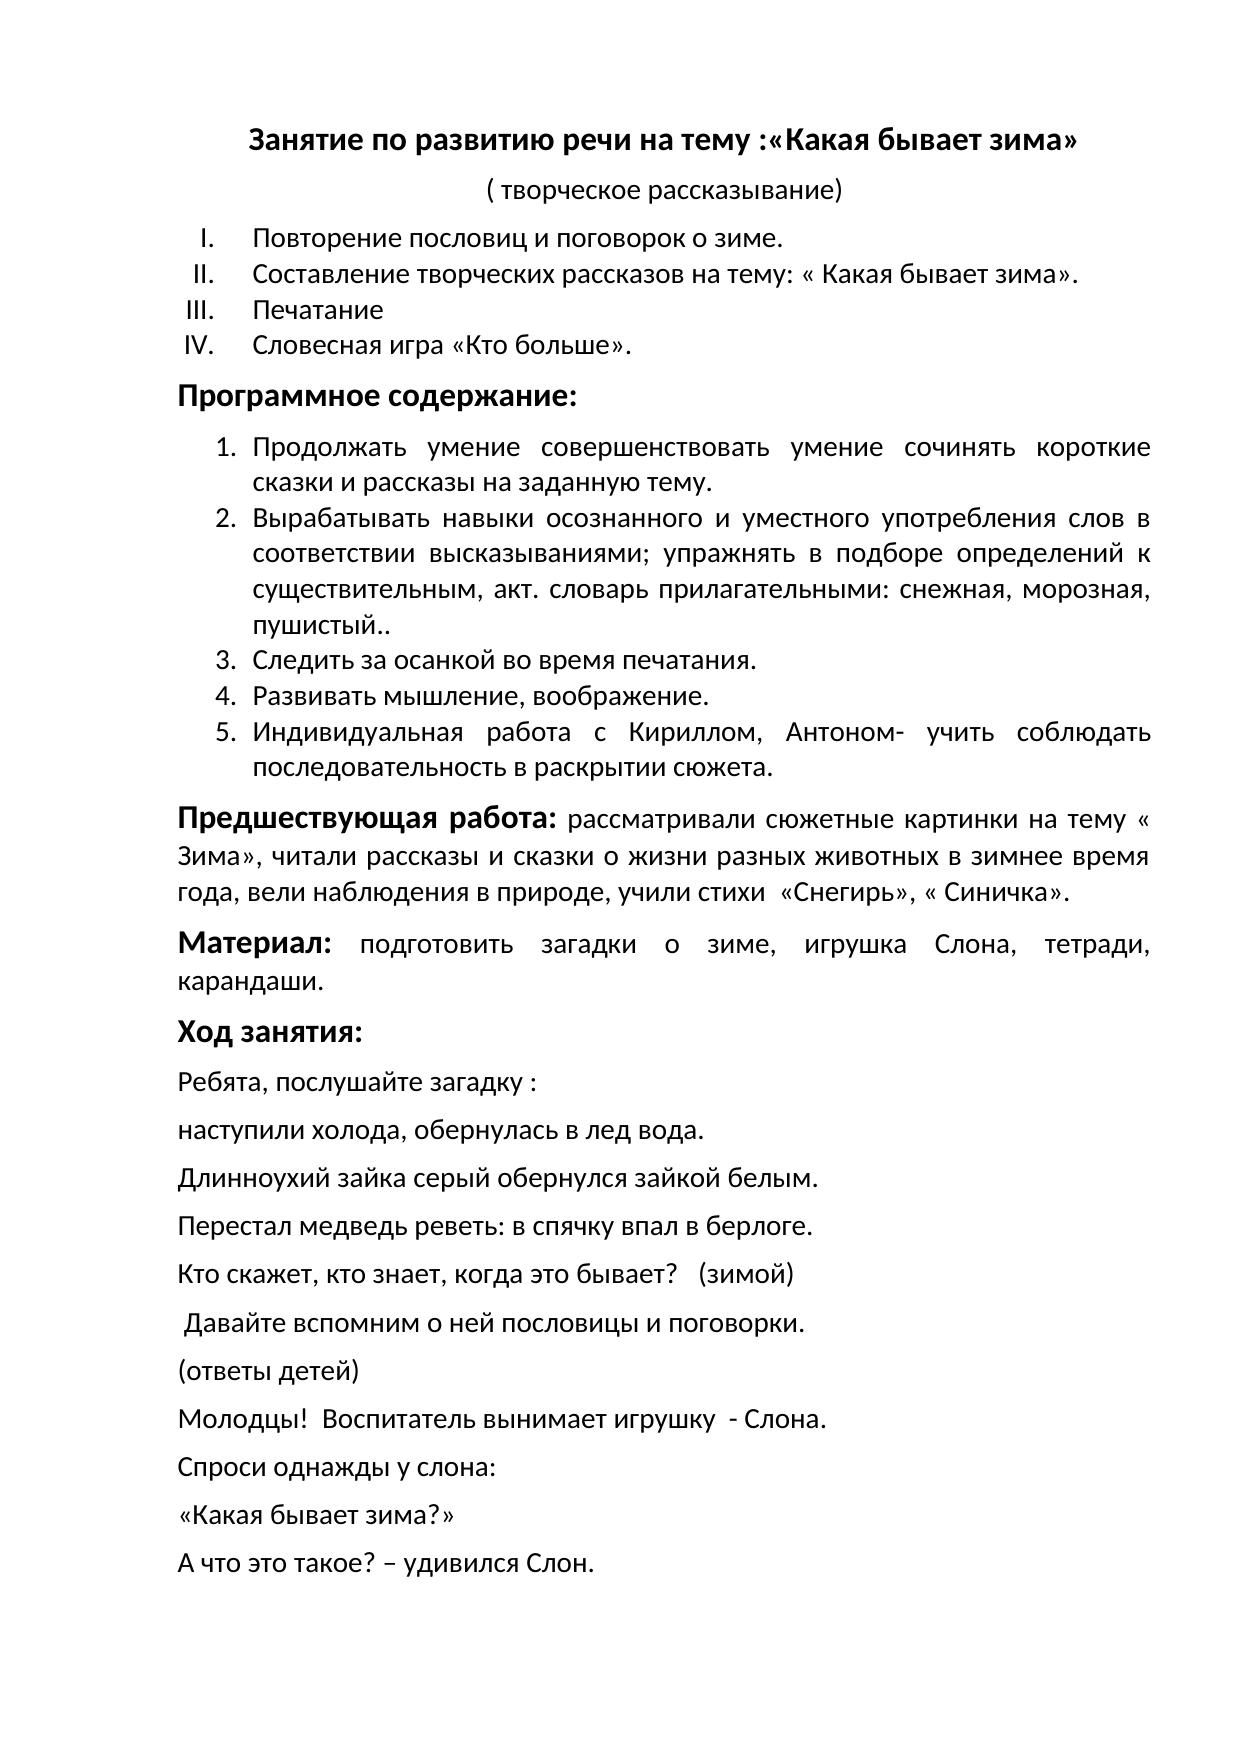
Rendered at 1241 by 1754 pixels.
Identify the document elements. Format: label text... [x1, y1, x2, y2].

text наступили холода, обернулась в лед вода. [177, 1111, 1152, 1147]
list Словесная игра «Кто больше». [215, 326, 1152, 362]
list Следить за осанкой во время печатания. [215, 641, 1152, 677]
text Занятие по развитию речи на тему :«Какая бывает зима» [177, 118, 1152, 159]
list Составление творческих рассказов на тему: « Какая бывает зима». [215, 255, 1152, 291]
text ( творческое рассказывание) [177, 171, 1152, 207]
text Спроси однажды у слона: [177, 1448, 1152, 1484]
text Давайте вспомним о ней пословицы и поговорки. [177, 1304, 1152, 1339]
text «Какая бывает зима?» [177, 1496, 1152, 1532]
text Кто скажет, кто знает, когда это бывает? (зимой) [177, 1256, 1152, 1291]
text Перестал медведь реветь: в спячку впал в берлоге. [177, 1207, 1152, 1243]
list Развивать мышление, воображение. [215, 677, 1152, 713]
text Молодцы! Воспитатель вынимает игрушку - Слона. [177, 1400, 1152, 1436]
list Повторение пословиц и поговорок о зиме. [215, 219, 1152, 255]
text Ход занятия: [177, 1010, 1152, 1051]
list Печатание [215, 291, 1152, 326]
text Предшествующая работа: рассматривали сюжетные картинки на тему « Зима», читали рассказы и сказки о жизни разных животных в зимнее время года, вели наблюдения в природе, учили стихи «Снегирь», « Синичка». [177, 796, 1152, 908]
text Материал: подготовить загадки о зиме, игрушка Слона, тетради, карандаши. [177, 921, 1152, 997]
text А что это такое? – удивился Слон. [177, 1544, 1152, 1580]
list Вырабатывать навыки осознанного и уместного употребления слов в соответствии высказываниями; упражнять в подборе определений к существительным, акт. словарь прилагательными: снежная, морозная, пушистый.. [215, 499, 1152, 641]
list Индивидуальная работа с Кириллом, Антоном- учить соблюдать последовательность в раскрытии сюжета. [215, 713, 1152, 784]
list Продолжать умение совершенствовать умение сочинять короткие сказки и рассказы на заданную тему. [215, 428, 1152, 499]
text Ребята, послушайте загадку : [177, 1063, 1152, 1099]
text (ответы детей) [177, 1352, 1152, 1387]
text Программное содержание: [177, 374, 1152, 415]
text Длинноухий зайка серый обернулся зайкой белым. [177, 1159, 1152, 1195]
